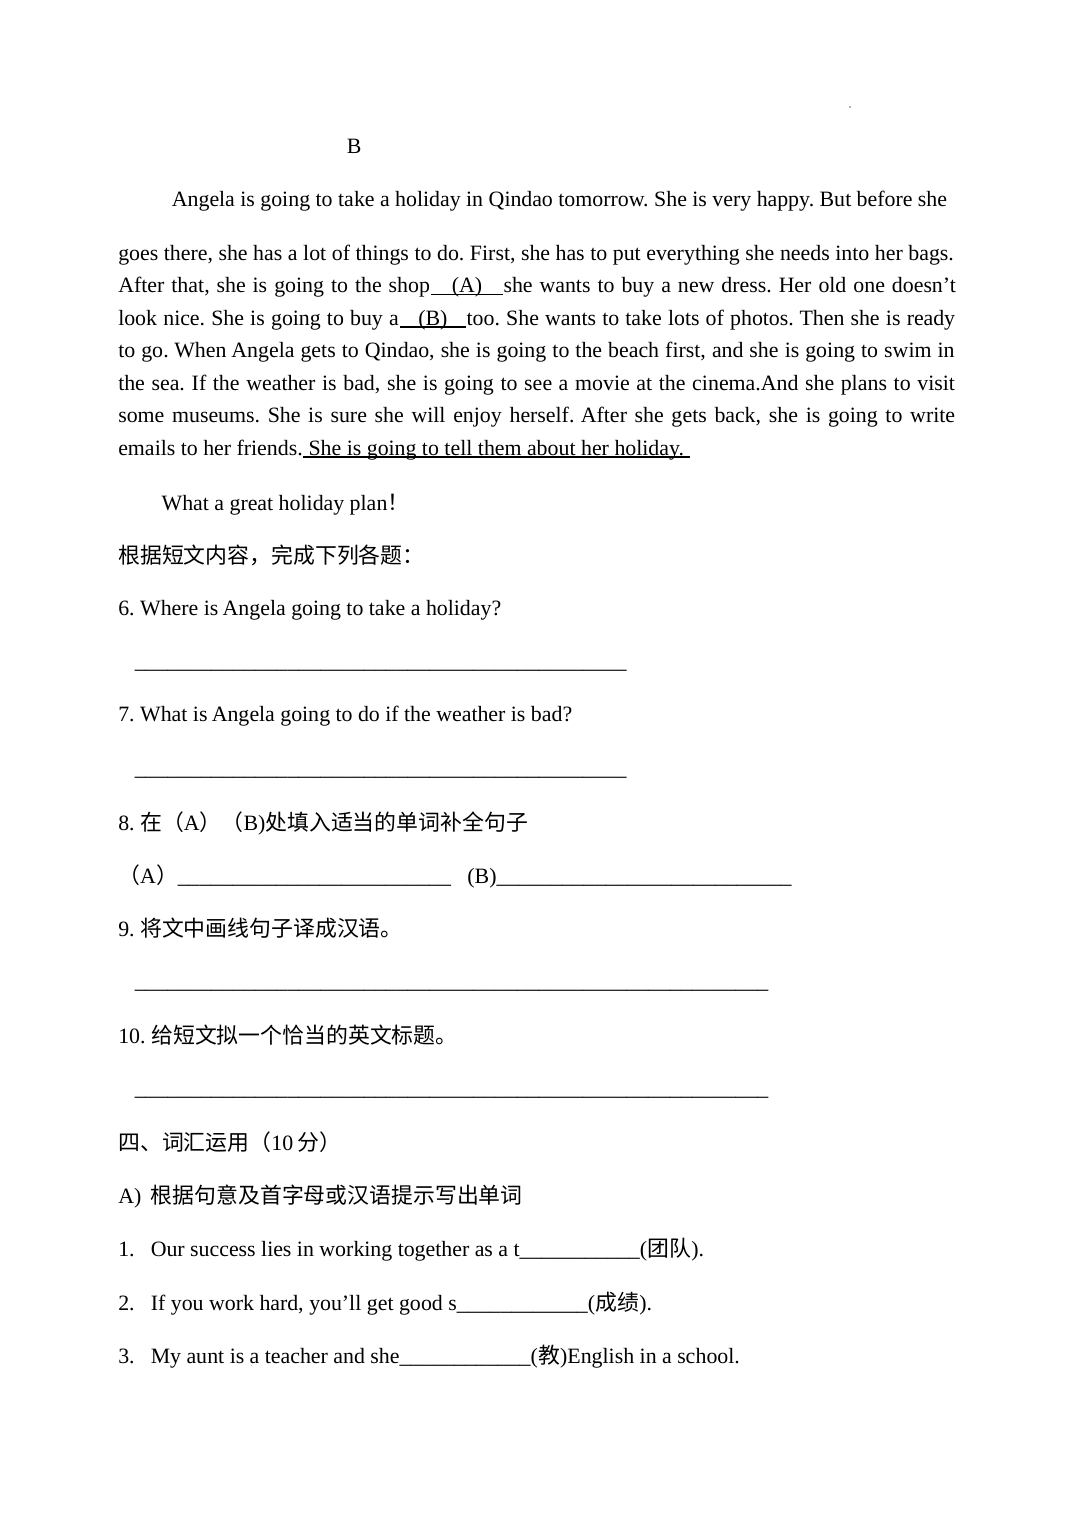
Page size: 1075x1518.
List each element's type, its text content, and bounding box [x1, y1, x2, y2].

list goes there, she has a lot of things to do. First, she has to put everything she needs into her bags. After that, she is going to the shop (A) she wants to buy a new dress. Her old one doesn’t look nice. She is going to buy a (B) too. She wants to take lots of photos. Then she is ready to go. When Angela gets to Qindao, she is going to the beach first, and she is going to swim in the sea. If the weather is bad, she is going to see a movie at the cinema.And she plans to visit some museums. She is sure she will enjoy herself. After she gets back, she is going to write emails to her friends. She is going to tell them about her holiday. [118, 236, 957, 463]
list 将文中画线句子译成汉语。 [118, 911, 957, 943]
list What a great holiday plan！ [118, 484, 957, 517]
list 给短文拟一个恰当的英文标题。 [118, 1017, 957, 1050]
list _________________________ (B)___________________________ [118, 857, 957, 890]
list 根据句意及首字母或汉语提示写出单词 [118, 1177, 957, 1210]
list Where is Angela going to take a holiday? [118, 591, 957, 623]
list __________________________________________________________ [118, 964, 957, 997]
list If you work hard, you’ll get good s____________(成绩). [118, 1284, 957, 1317]
list 词汇运用（10分） [118, 1124, 957, 1157]
list _____________________________________________ [118, 751, 957, 783]
list Our success lies in working together as a t___________(团队). [118, 1231, 957, 1263]
list What is Angela going to do if the weather is bad? [118, 697, 957, 730]
list 根据短文内容，完成下列各题： [118, 537, 957, 570]
list My aunt is a teacher and she____________(教)English in a school. [118, 1337, 957, 1370]
list B [172, 129, 957, 162]
list _____________________________________________ [118, 644, 957, 677]
list Angela is going to take a holiday in Qindao tomorrow. She is very happy. But before she [172, 182, 957, 215]
list 在（A）（B)处填入适当的单词补全句子 [118, 804, 957, 837]
list __________________________________________________________ [118, 1071, 957, 1103]
